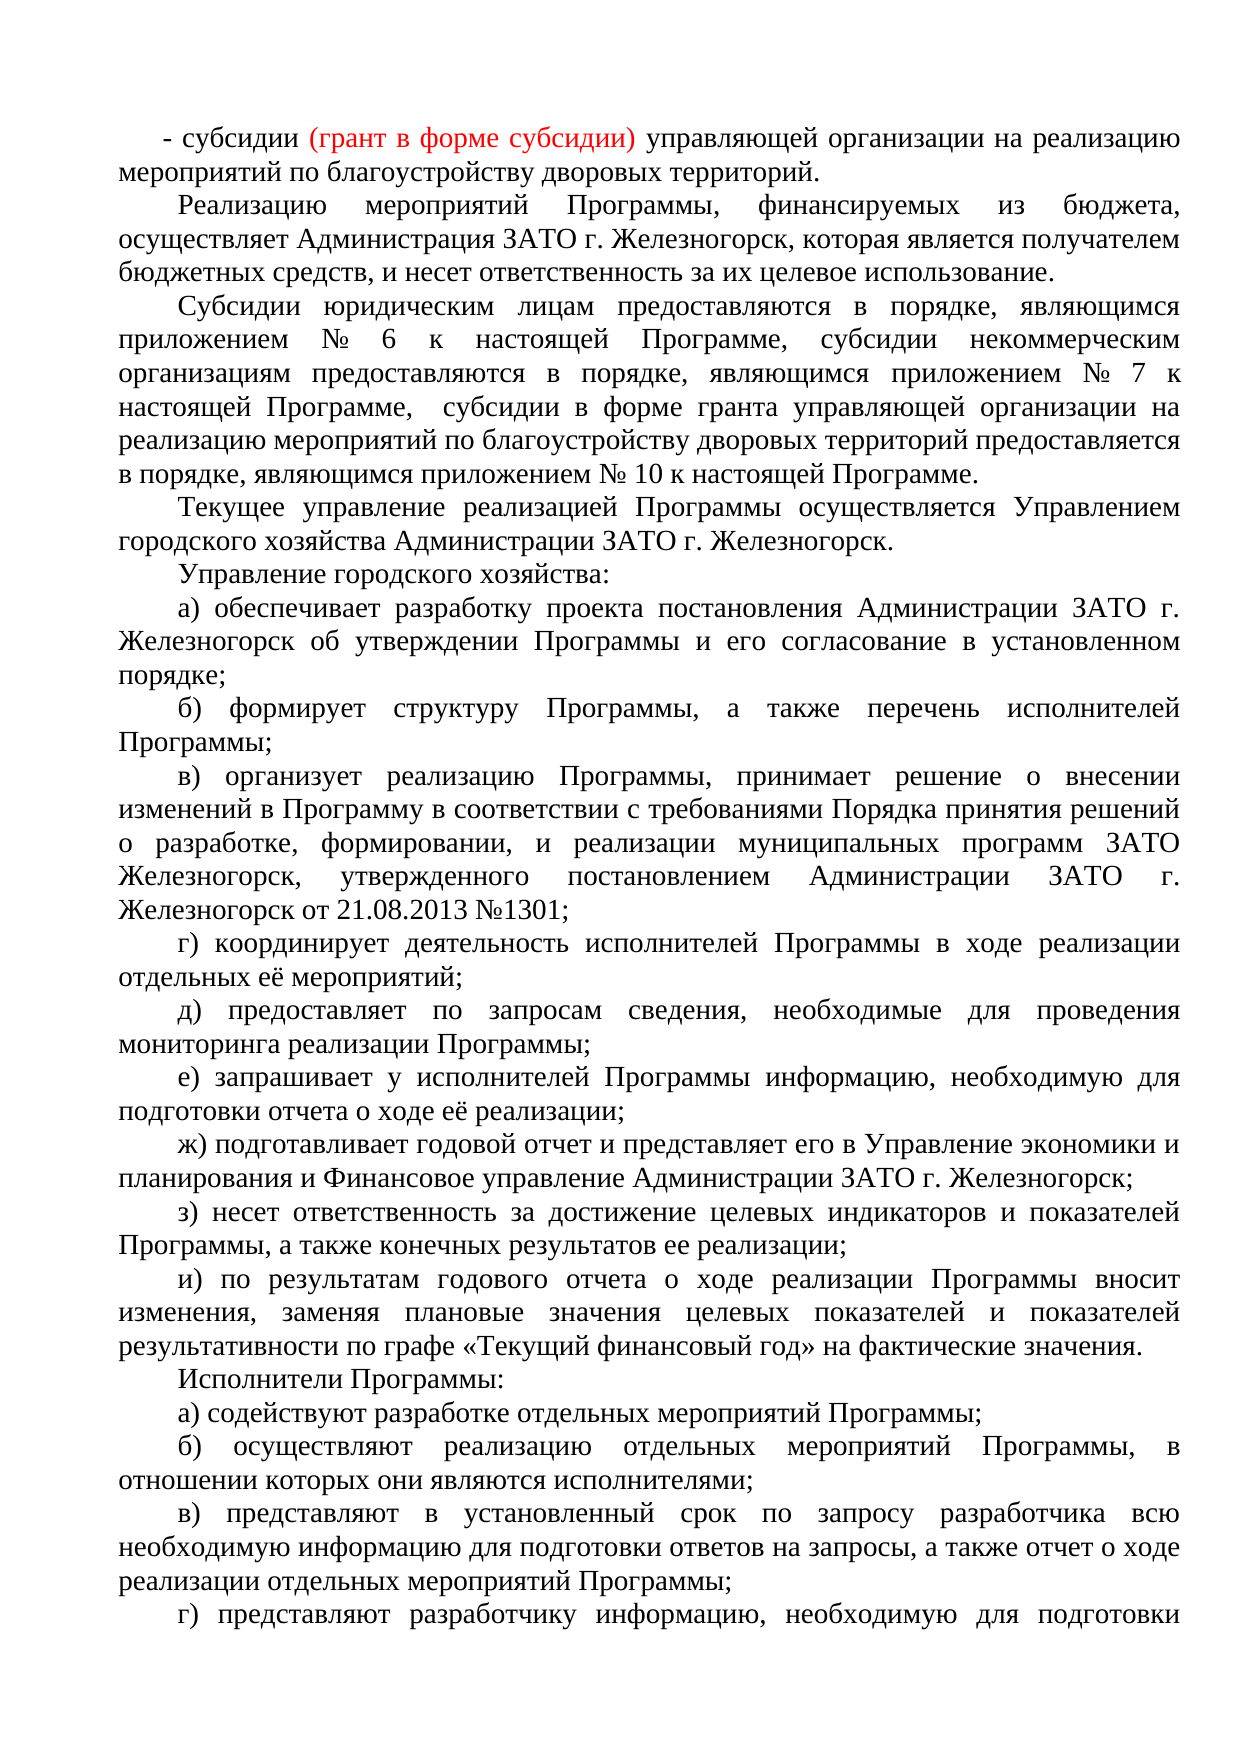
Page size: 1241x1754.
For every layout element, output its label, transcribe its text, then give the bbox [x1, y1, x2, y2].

text и) по результатам годового отчета о ходе реализации Программы вносит изменения, заменяя плановые значения целевых показателей и показателей результативности по графе «Текущий финансовый год» на фактические значения. [118, 1261, 1181, 1361]
text - субсидии (грант в форме субсидии) управляющей организации на реализацию мероприятий по благоустройству дворовых территорий. [118, 120, 1181, 187]
text г) координирует деятельность исполнителей Программы в ходе реализации отдельных её мероприятий; [118, 925, 1181, 992]
text в) организует реализацию Программы, принимает решение о внесении изменений в Программу в соответствии с требованиями Порядка принятия решений о разработке, формировании, и реализации муниципальных программ ЗАТО Железногорск, утвержденного постановлением Администрации ЗАТО г. Железногорск от 21.08.2013 №1301; [118, 758, 1181, 925]
text е) запрашивает у исполнителей Программы информацию, необходимую для подготовки отчета о ходе её реализации; [118, 1059, 1181, 1127]
text б) осуществляют реализацию отдельных мероприятий Программы, в отношении которых они являются исполнителями; [118, 1428, 1181, 1496]
text Исполнители Программы: [118, 1361, 1181, 1395]
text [118, 1596, 1181, 1630]
text а) обеспечивает разработку проекта постановления Администрации ЗАТО г. Железногорск об утверждении Программы и его согласование в установленном порядке; [118, 590, 1181, 691]
text ж) подготавливает годовой отчет и представляет его в Управление экономики и планирования и Финансовое управление Администрации ЗАТО г. Железногорск; [118, 1127, 1181, 1194]
text Реализацию мероприятий Программы, финансируемых из бюджета, осуществляет Администрация ЗАТО г. Железногорск, которая является получателем бюджетных средств, и несет ответственность за их целевое использование. [118, 187, 1181, 288]
text Управление городского хозяйства: [118, 556, 1181, 590]
text а) содействуют разработке отдельных мероприятий Программы; [118, 1395, 1181, 1428]
text д) предоставляет по запросам сведения, необходимые для проведения мониторинга реализации Программы; [118, 992, 1181, 1059]
text з) несет ответственность за достижение целевых индикаторов и показателей Программы, а также конечных результатов ее реализации; [118, 1194, 1181, 1261]
text в) представляют в установленный срок по запросу разработчика всю необходимую информацию для подготовки ответов на запросы, а также отчет о ходе реализации отдельных мероприятий Программы; [118, 1496, 1181, 1596]
text Субсидии юридическим лицам предоставляются в порядке, являющимся приложением № 6 к настоящей Программе, субсидии некоммерческим организациям предоставляются в порядке, являющимся приложением № 7 к настоящей Программе, субсидии в форме гранта управляющей организации на реализацию мероприятий по благоустройству дворовых территорий предоставляется в порядке, являющимся приложением № 10 к настоящей Программе. [118, 288, 1181, 489]
text б) формирует структуру Программы, а также перечень исполнителей Программы; [118, 691, 1181, 758]
text Текущее управление реализацией Программы осуществляется Управлением городского хозяйства Администрации ЗАТО г. Железногорск. [118, 489, 1181, 556]
